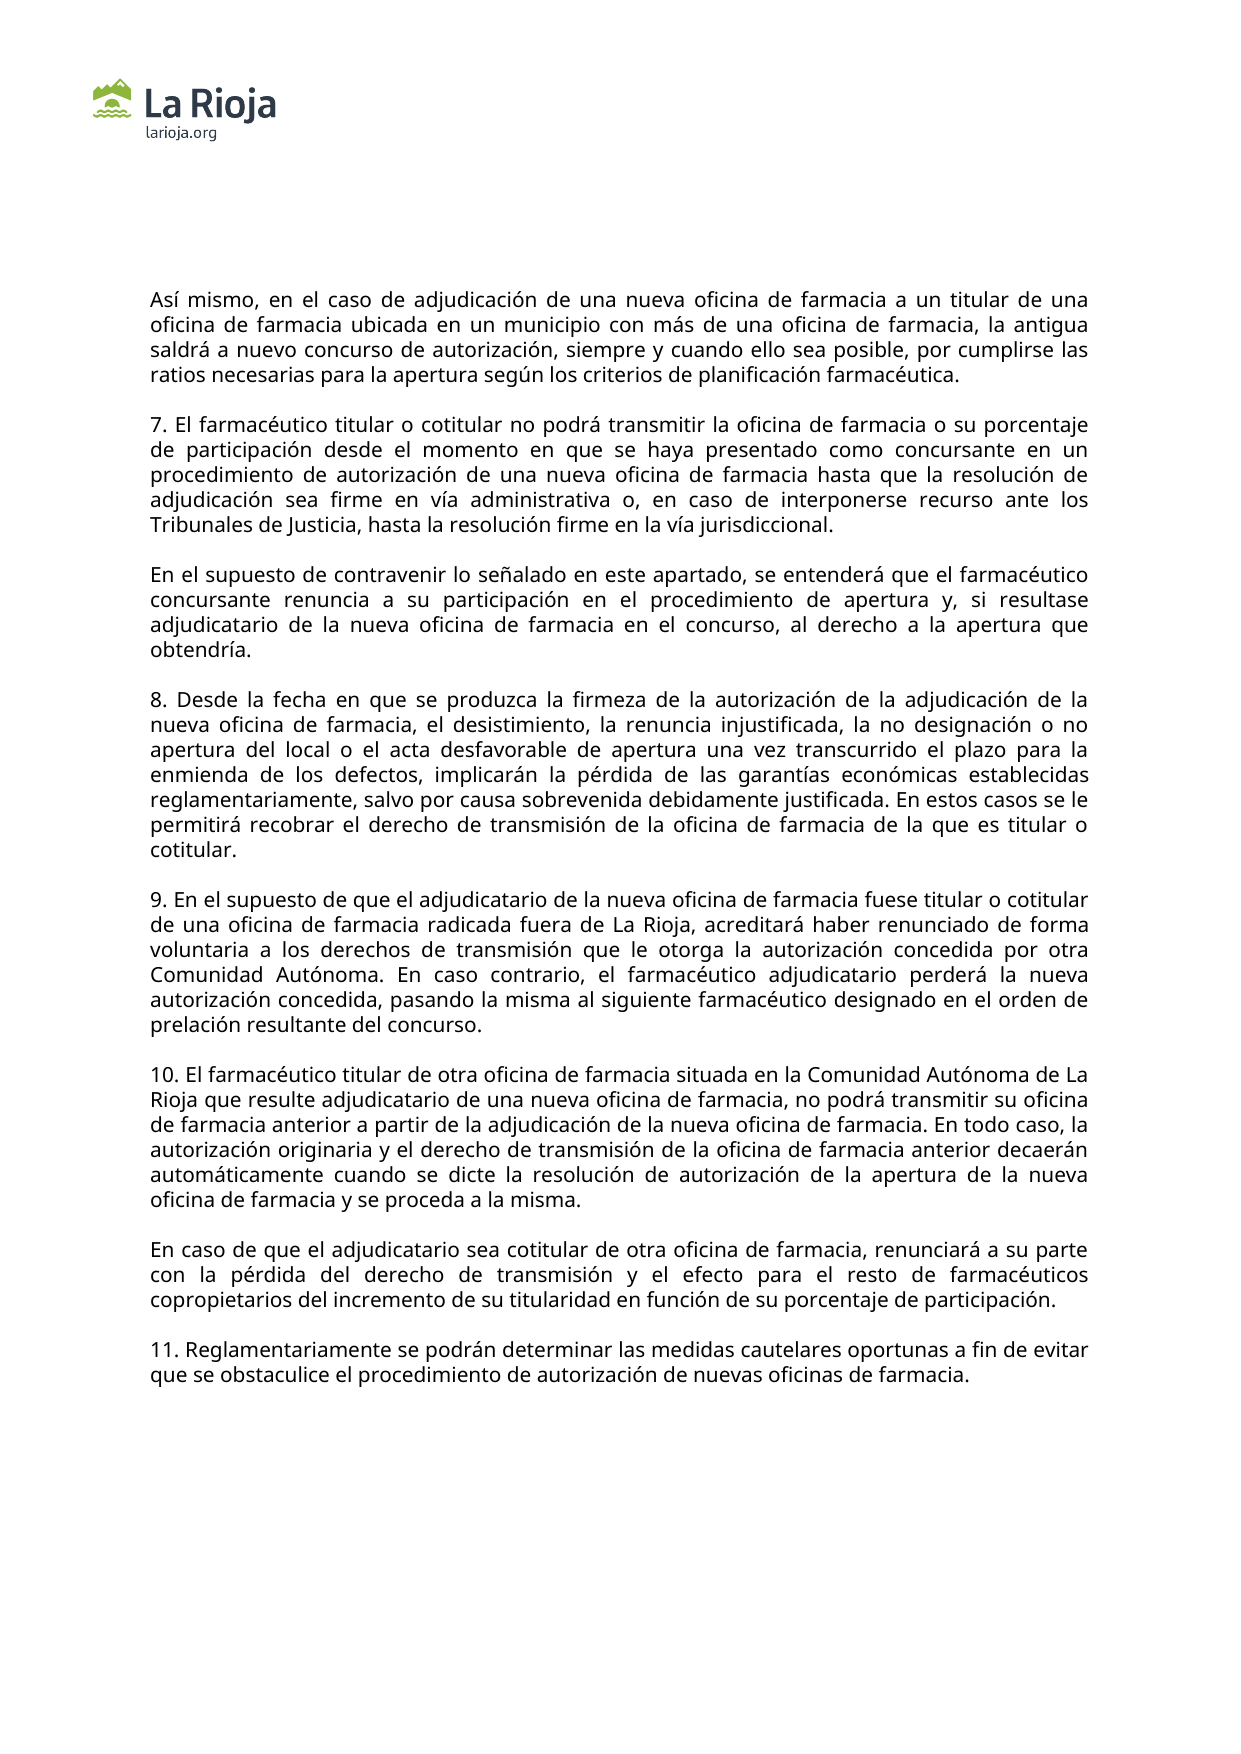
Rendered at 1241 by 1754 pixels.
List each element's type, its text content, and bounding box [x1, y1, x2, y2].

text En caso de que el adjudicatario sea cotitular de otra oficina de farmacia, renunciará a su parte con la pérdida del derecho de transmisión y el efecto para el resto de farmacéuticos copropietarios del incremento de su titularidad en función de su porcentaje de participación. [150, 1237, 1090, 1312]
text 11. Reglamentariamente se podrán determinar las medidas cautelares oportunas a fin de evitar que se obstaculice el procedimiento de autorización de nuevas oficinas de farmacia. [150, 1337, 1090, 1387]
text 7. El farmacéutico titular o cotitular no podrá transmitir la oficina de farmacia o su porcentaje de participación desde el momento en que se haya presentado como concursante en un procedimiento de autorización de una nueva oficina de farmacia hasta que la resolución de adjudicación sea firme en vía administrativa o, en caso de interponerse recurso ante los Tribunales de Justicia, hasta la resolución firme en la vía jurisdiccional. [150, 412, 1090, 537]
text 9. En el supuesto de que el adjudicatario de la nueva oficina de farmacia fuese titular o cotitular de una oficina de farmacia radicada fuera de La Rioja, acreditará haber renunciado de forma voluntaria a los derechos de transmisión que le otorga la autorización concedida por otra Comunidad Autónoma. En caso contrario, el farmacéutico adjudicatario perderá la nueva autorización concedida, pasando la misma al siguiente farmacéutico designado en el orden de prelación resultante del concurso. [150, 887, 1090, 1037]
text En el supuesto de contravenir lo señalado en este apartado, se entenderá que el farmacéutico concursante renuncia a su participación en el procedimiento de apertura y, si resultase adjudicatario de la nueva oficina de farmacia en el concurso, al derecho a la apertura que obtendría. [150, 562, 1090, 662]
picture [0, 0, 1241, 237]
text 8. Desde la fecha en que se produzca la firmeza de la autorización de la adjudicación de la nueva oficina de farmacia, el desistimiento, la renuncia injustificada, la no designación o no apertura del local o el acta desfavorable de apertura una vez transcurrido el plazo para la enmienda de los defectos, implicarán la pérdida de las garantías económicas establecidas reglamentariamente, salvo por causa sobrevenida debidamente justificada. En estos casos se le permitirá recobrar el derecho de transmisión de la oficina de farmacia de la que es titular o cotitular. [150, 687, 1090, 862]
text 10. El farmacéutico titular de otra oficina de farmacia situada en la Comunidad Autónoma de La Rioja que resulte adjudicatario de una nueva oficina de farmacia, no podrá transmitir su oficina de farmacia anterior a partir de la adjudicación de la nueva oficina de farmacia. En todo caso, la autorización originaria y el derecho de transmisión de la oficina de farmacia anterior decaerán automáticamente cuando se dicte la resolución de autorización de la apertura de la nueva oficina de farmacia y se proceda a la misma. [150, 1062, 1090, 1212]
text Así mismo, en el caso de adjudicación de una nueva oficina de farmacia a un titular de una oficina de farmacia ubicada en un municipio con más de una oficina de farmacia, la antigua saldrá a nuevo concurso de autorización, siempre y cuando ello sea posible, por cumplirse las ratios necesarias para la apertura según los criterios de planificación farmacéutica. [150, 287, 1090, 387]
